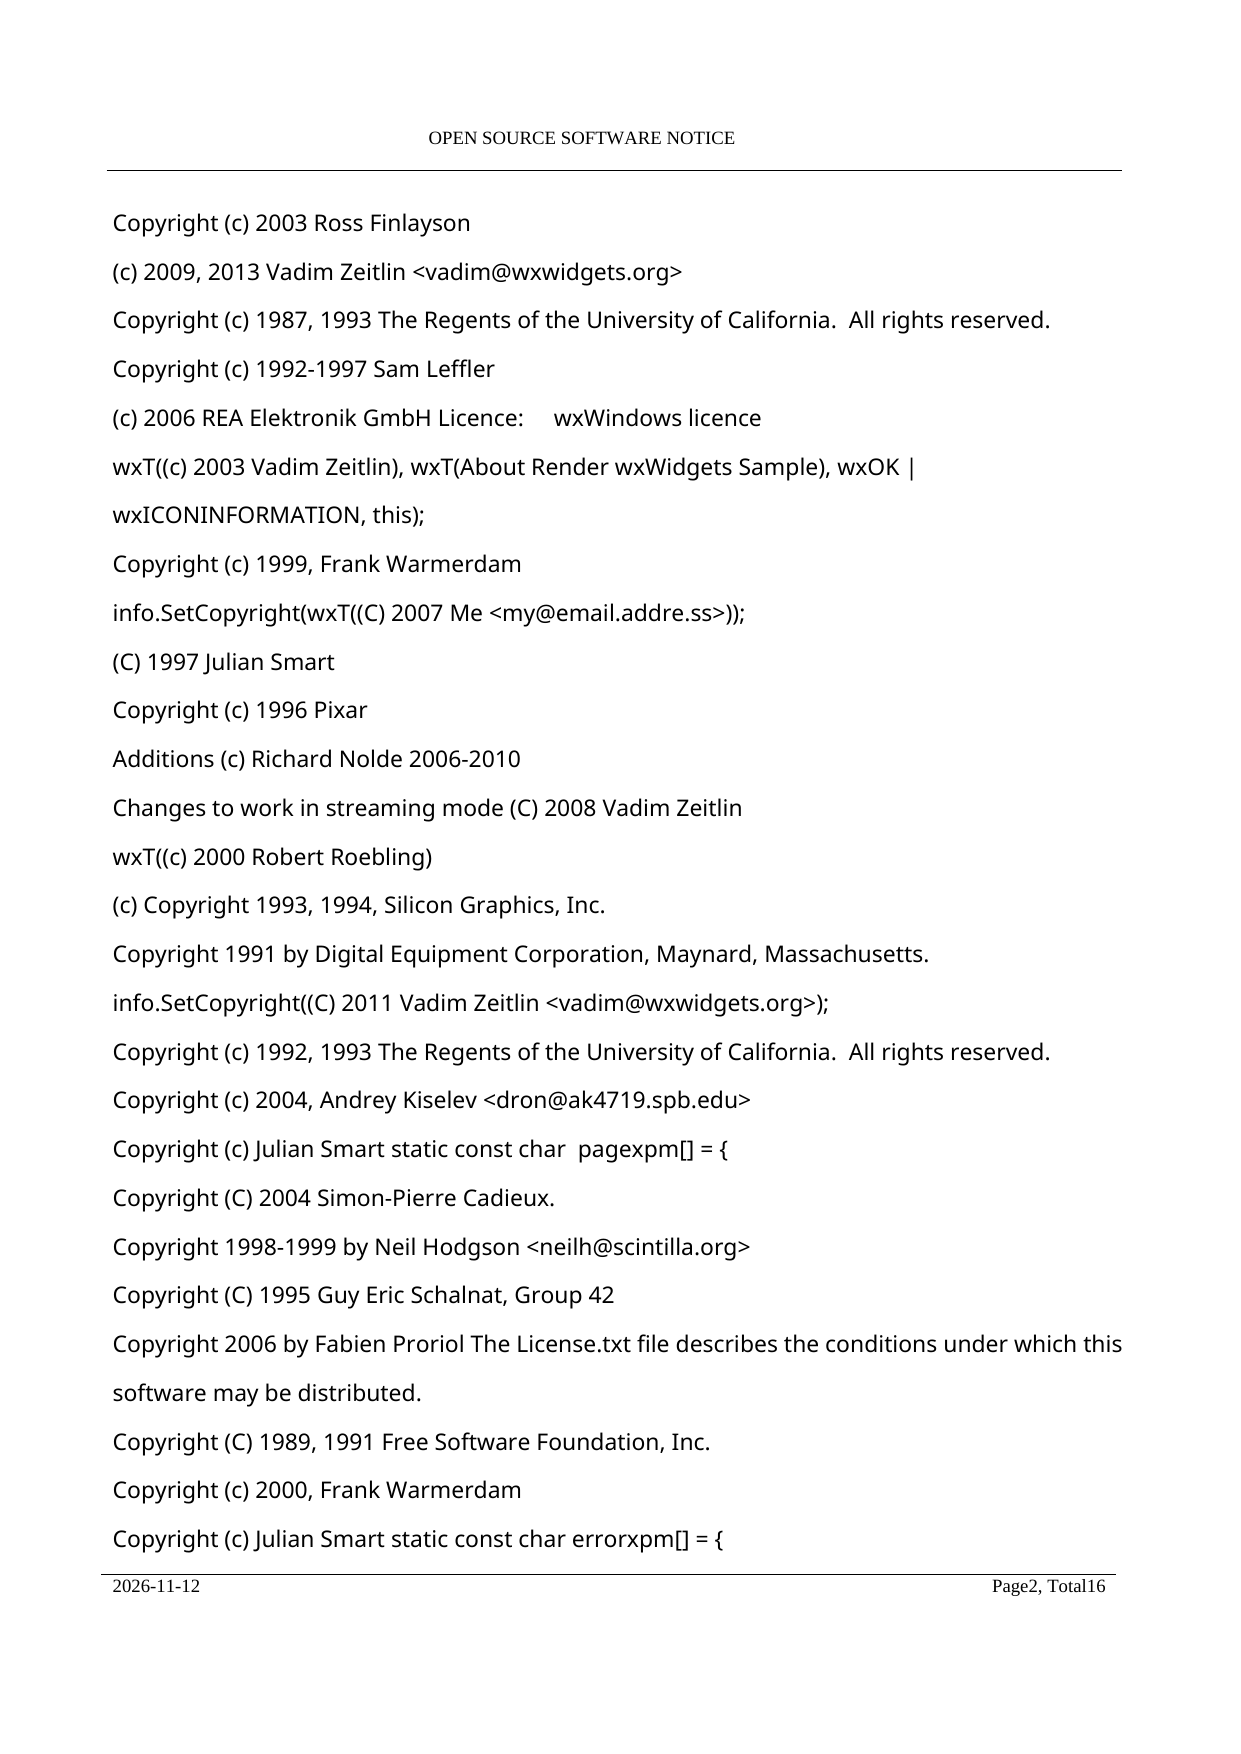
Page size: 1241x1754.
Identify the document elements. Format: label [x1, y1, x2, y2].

text [112, 206, 1128, 1555]
